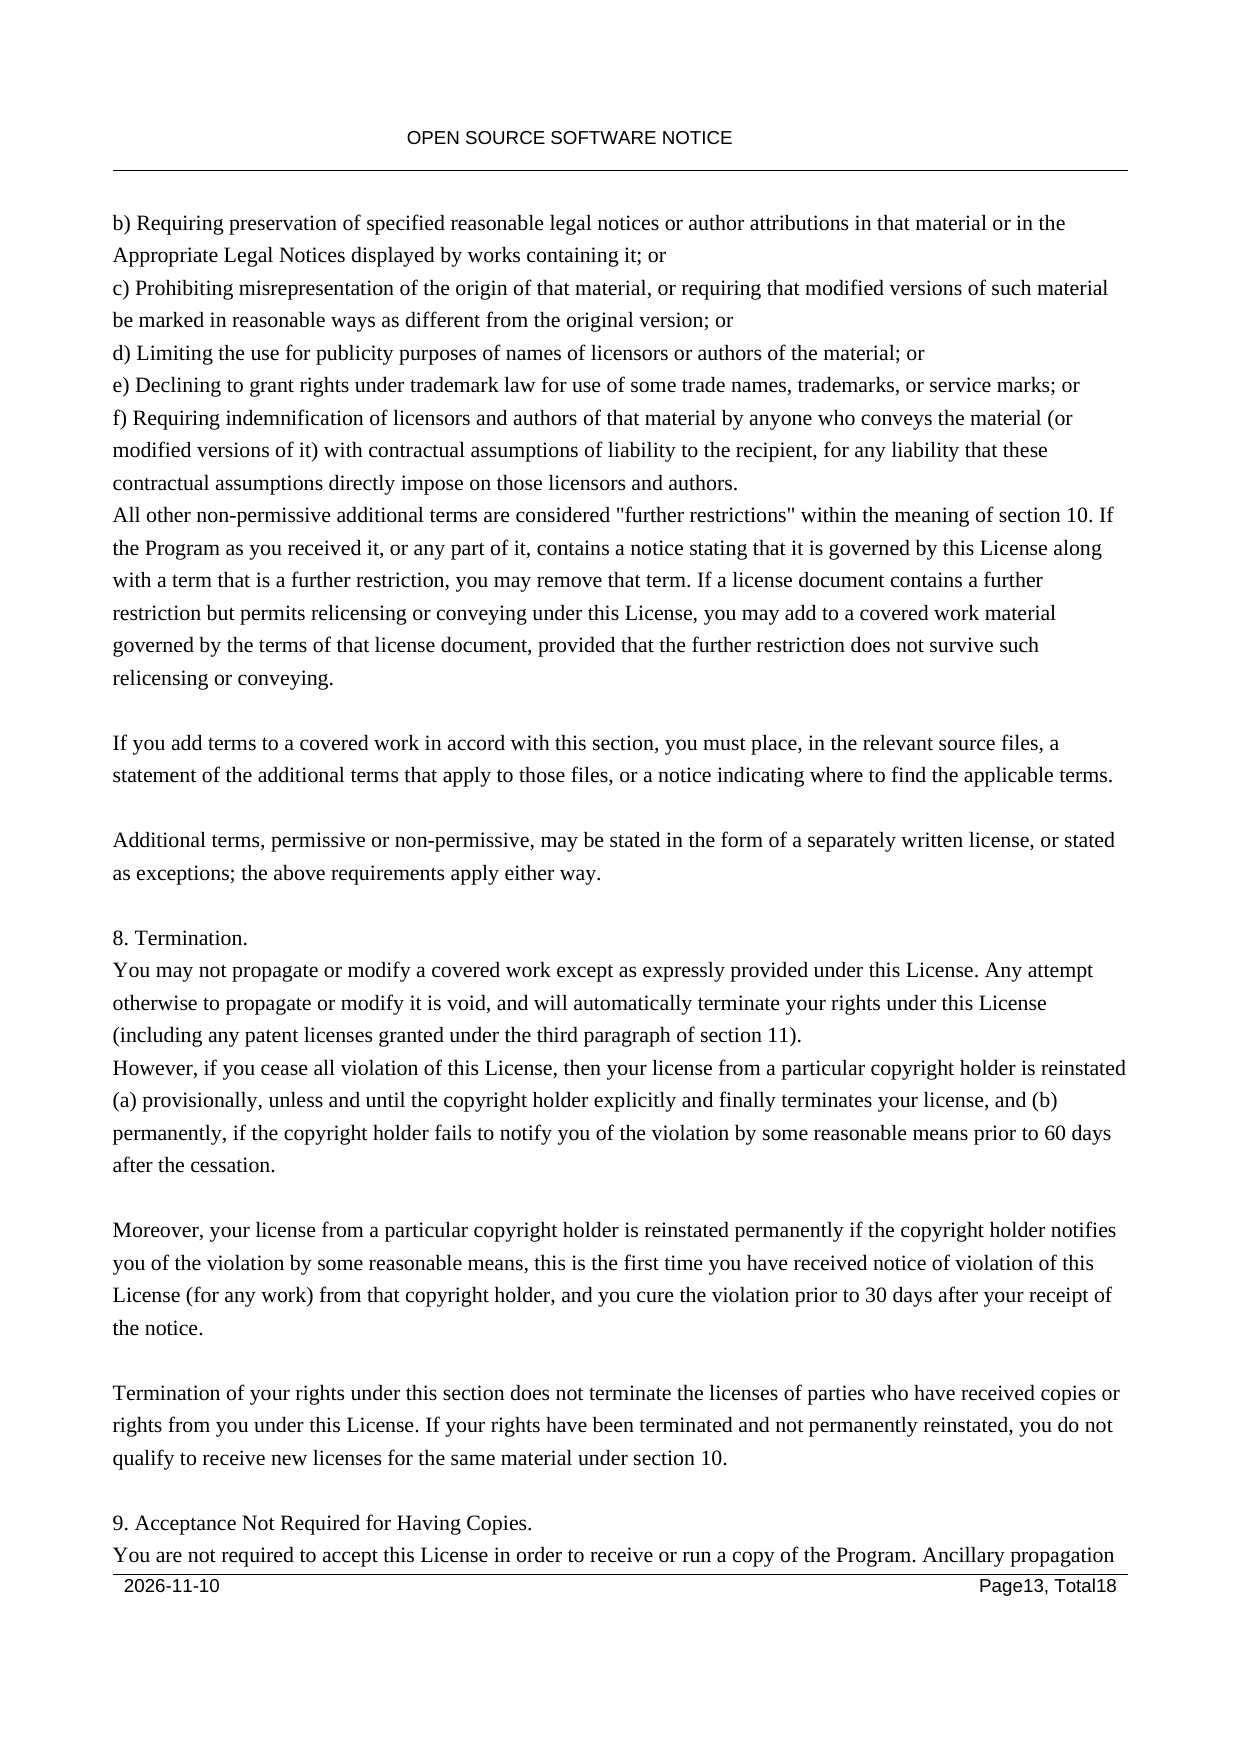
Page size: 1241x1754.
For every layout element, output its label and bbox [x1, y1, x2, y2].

text [112, 206, 1128, 1571]
